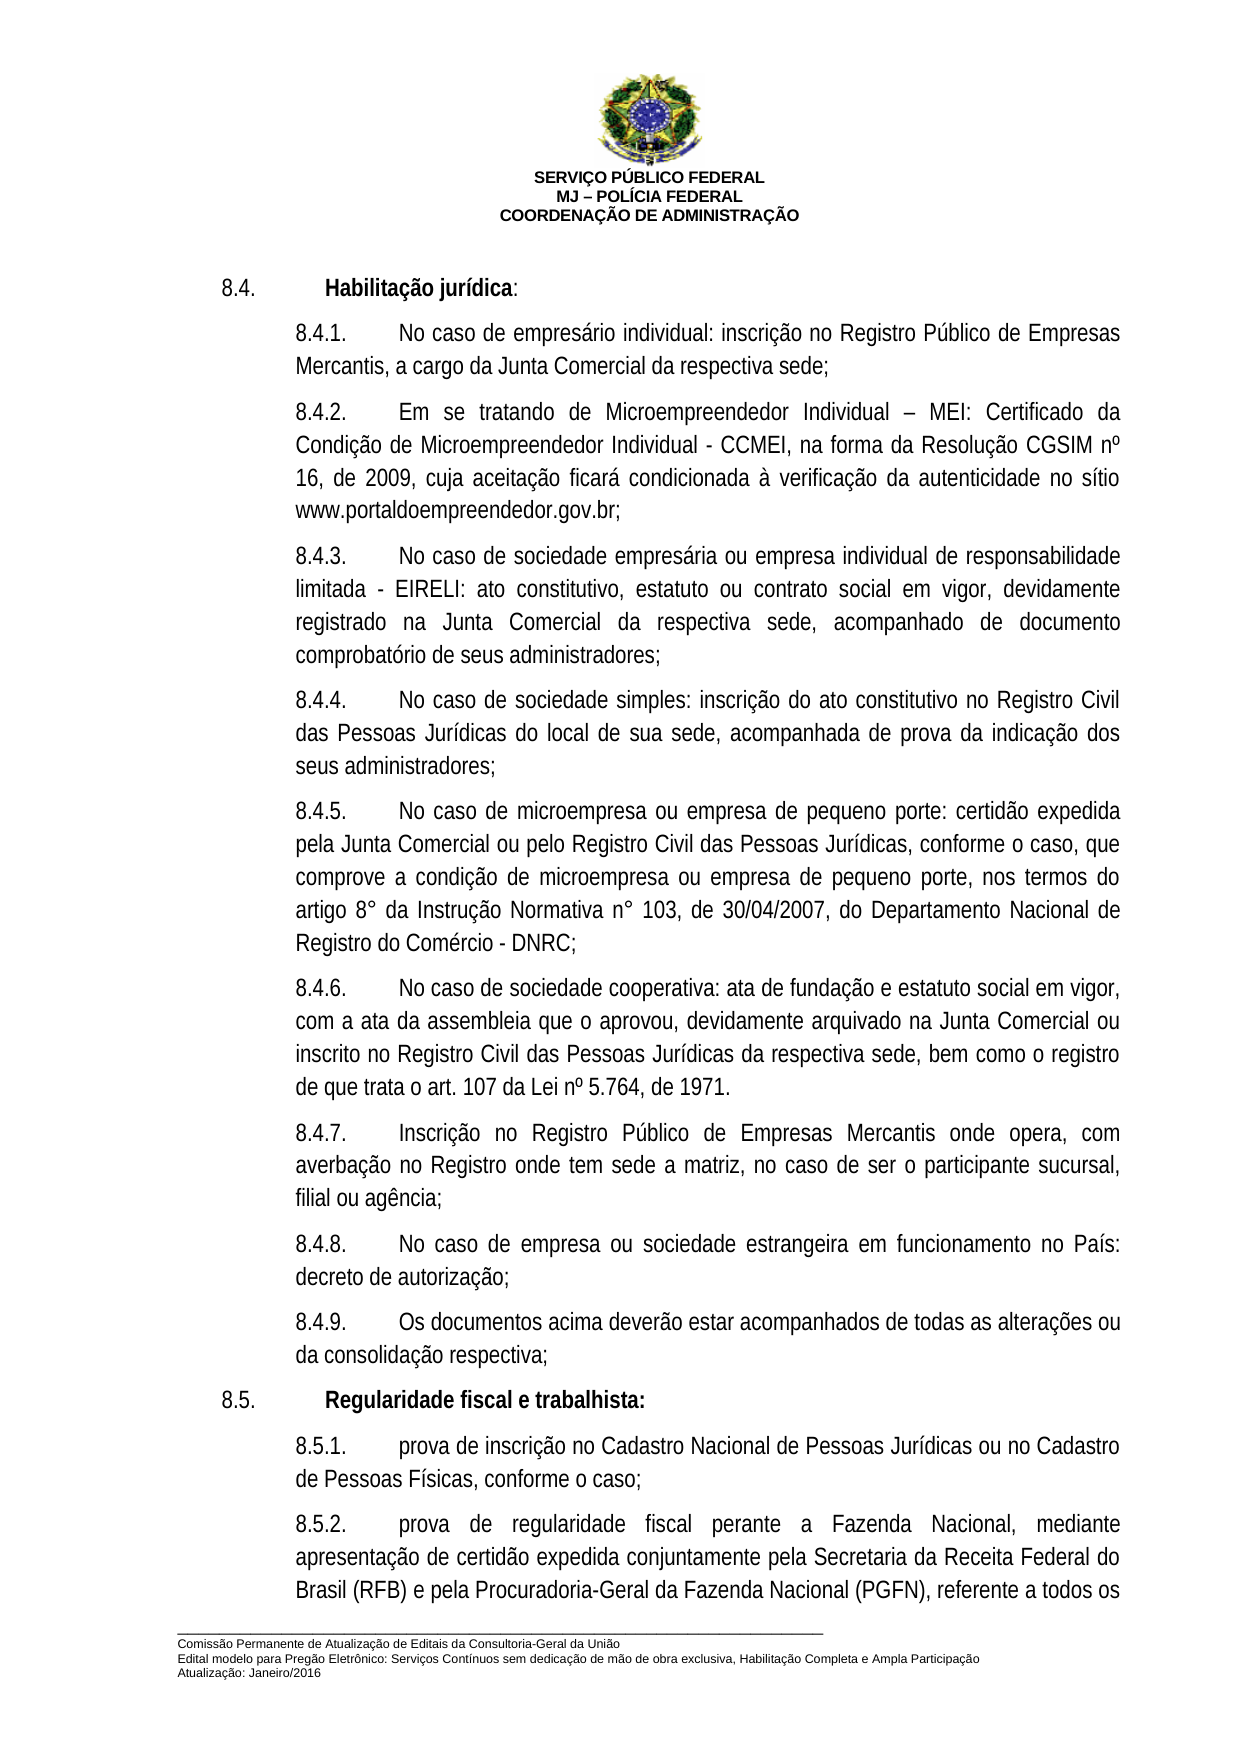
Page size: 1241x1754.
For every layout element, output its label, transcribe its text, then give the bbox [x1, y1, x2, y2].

list Os documentos acima deverão estar acompanhados de todas as alterações ou da consolidação respectiva; [295, 1307, 1122, 1369]
list No caso de empresário individual: inscrição no Registro Público de Empresas Mercantis, a cargo da Junta Comercial da respectiva sede; [295, 318, 1122, 380]
list Regularidade fiscal e trabalhista: [221, 1386, 1122, 1414]
list Em se tratando de Microempreendedor Individual – MEI: Certificado da Condição de Microempreendedor Individual - CCMEI, na forma da Resolução CGSIM nº 16, de 2009, cuja aceitação ficará condicionada à verificação da autenticidade no sítio www.portaldoempreendedor.gov.br; [295, 397, 1122, 524]
list No caso de microempresa ou empresa de pequeno porte: certidão expedida pela Junta Comercial ou pelo Registro Civil das Pessoas Jurídicas, conforme o caso, que comprove a condição de microempresa ou empresa de pequeno porte, nos termos do artigo 8° da Instrução Normativa n° 103, de 30/04/2007, do Departamento Nacional de Registro do Comércio - DNRC; [295, 796, 1122, 957]
list No caso de sociedade simples: inscrição do ato constitutivo no Registro Civil das Pessoas Jurídicas do local de sua sede, acompanhada de prova da indicação dos seus administradores; [295, 685, 1122, 779]
list No caso de empresa ou sociedade estrangeira em funcionamento no País: decreto de autorização; [295, 1229, 1122, 1290]
list Inscrição no Registro Público de Empresas Mercantis onde opera, com averbação no Registro onde tem sede a matriz, no caso de ser o participante sucursal, filial ou agência; [295, 1118, 1122, 1212]
list prova de inscrição no Cadastro Nacional de Pessoas Jurídicas ou no Cadastro de Pessoas Físicas, conforme o caso; [295, 1431, 1122, 1492]
list No caso de sociedade empresária ou empresa individual de responsabilidade limitada - EIRELI: ato constitutivo, estatuto ou contrato social em vigor, devidamente registrado na Junta Comercial da respectiva sede, acompanhado de documento comprobatório de seus administradores; [295, 541, 1122, 668]
list Habilitação jurídica: [221, 273, 1122, 302]
list No caso de sociedade cooperativa: ata de fundação e estatuto social em vigor, com a ata da assembleia que o aprovou, devidamente arquivado na Junta Comercial ou inscrito no Registro Civil das Pessoas Jurídicas da respectiva sede, bem como o registro de que trata o art. 107 da Lei nº 5.764, de 1971. [295, 973, 1122, 1101]
